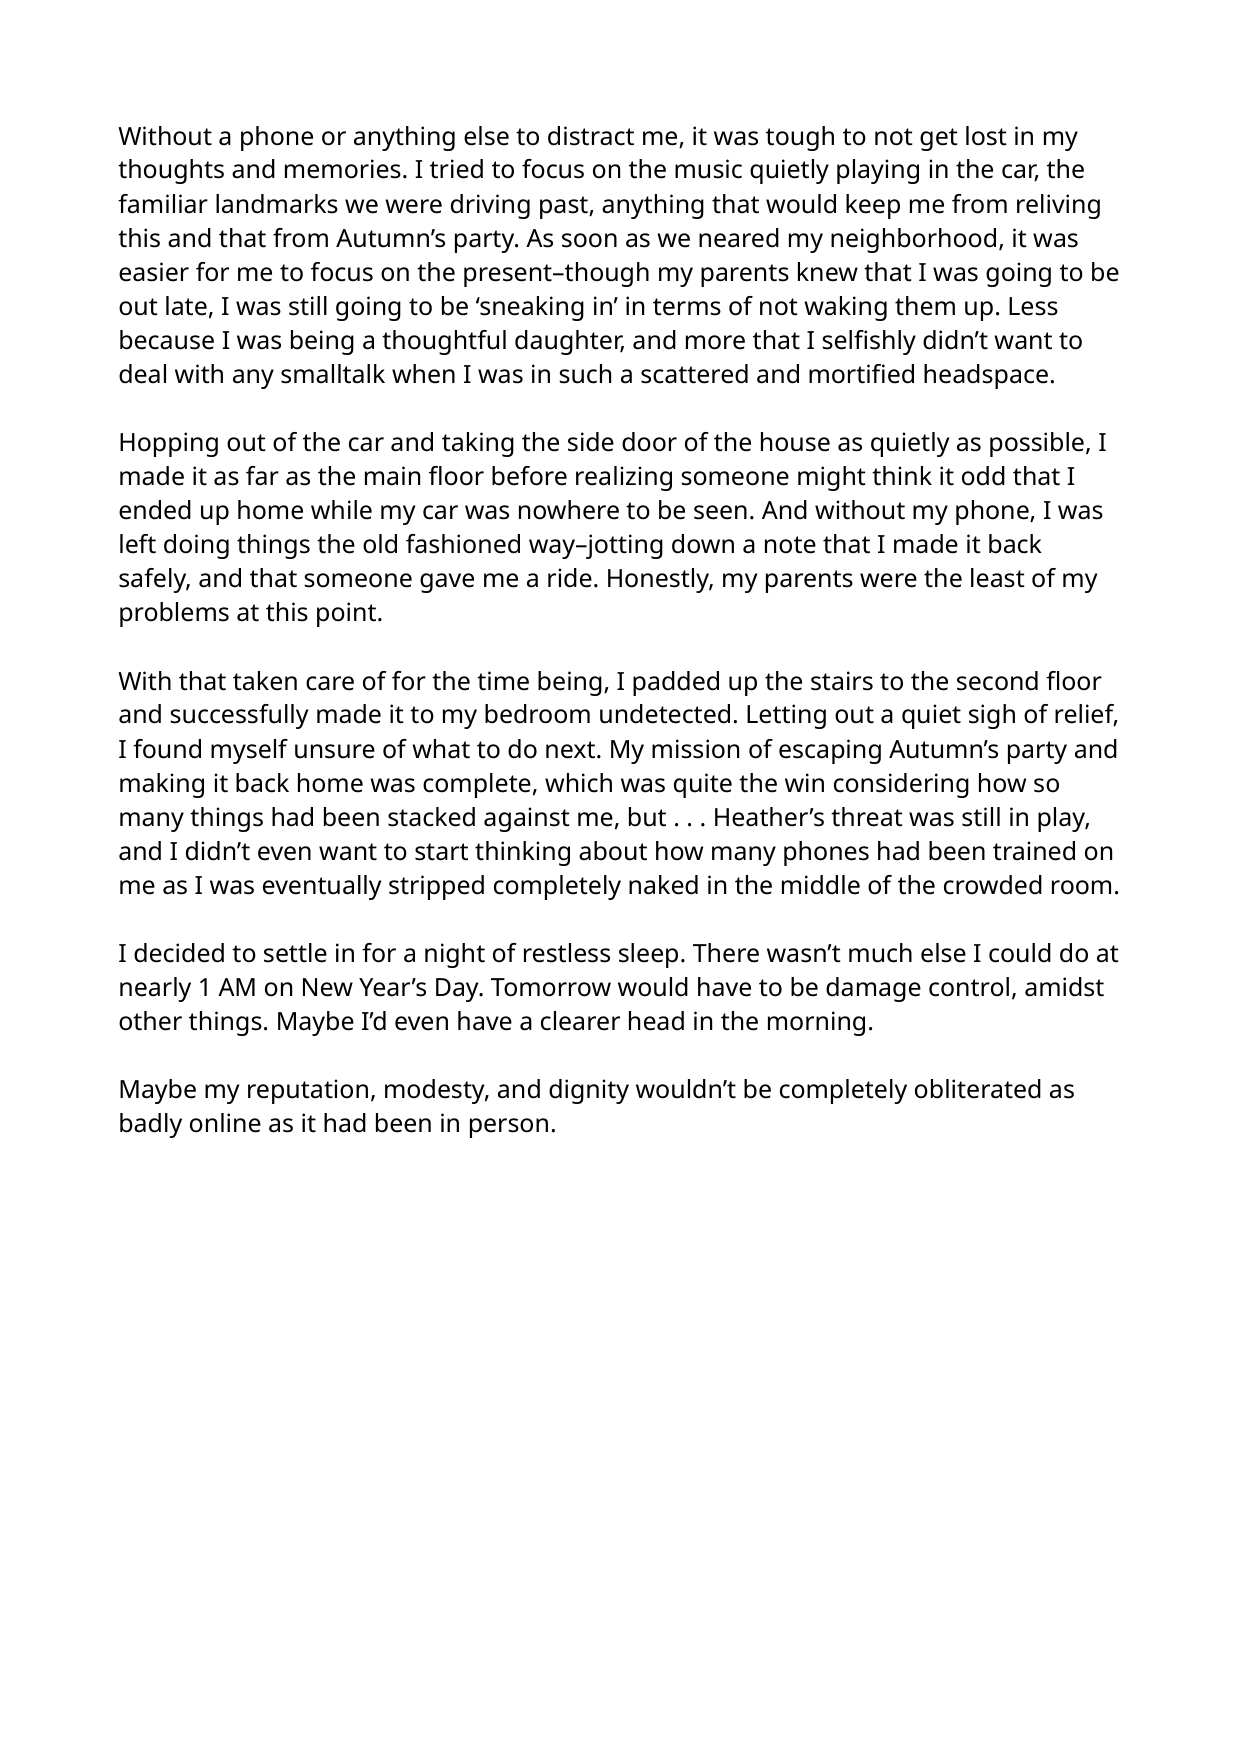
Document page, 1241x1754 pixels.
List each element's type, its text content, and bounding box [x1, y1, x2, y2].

text Hopping out of the car and taking the side door of the house as quietly as possible, I made it as far as the main floor before realizing someone might think it odd that I ended up home while my car was nowhere to be seen. And without my phone, I was left doing things the old fashioned way–jotting down a note that I made it back safely, and that someone gave me a ride. Honestly, my parents were the least of my problems at this point. [118, 425, 1122, 629]
text I decided to settle in for a night of restless sleep. There wasn’t much else I could do at nearly 1 AM on New Year’s Day. Tomorrow would have to be damage control, amidst other things. Maybe I’d even have a clearer head in the morning. [118, 936, 1122, 1038]
text Without a phone or anything else to distract me, it was tough to not get lost in my thoughts and memories. I tried to focus on the music quietly playing in the car, the familiar landmarks we were driving past, anything that would keep me from reliving this and that from Autumn’s party. As soon as we neared my neighborhood, it was easier for me to focus on the present–though my parents knew that I was going to be out late, I was still going to be ‘sneaking in’ in terms of not waking them up. Less because I was being a thoughtful daughter, and more that I selfishly didn’t want to deal with any smalltalk when I was in such a scattered and mortified headspace. [118, 118, 1122, 391]
text With that taken care of for the time being, I padded up the stairs to the second floor and successfully made it to my bedroom undetected. Letting out a quiet sigh of relief, I found myself unsure of what to do next. My mission of escaping Autumn’s party and making it back home was complete, which was quite the win considering how so many things had been stacked against me, but . . . Heather’s threat was still in play, and I didn’t even want to start thinking about how many phones had been trained on me as I was eventually stripped completely naked in the middle of the crowded room. [118, 663, 1122, 902]
text Maybe my reputation, modesty, and dignity wouldn’t be completely obliterated as badly online as it had been in person. [118, 1072, 1122, 1140]
